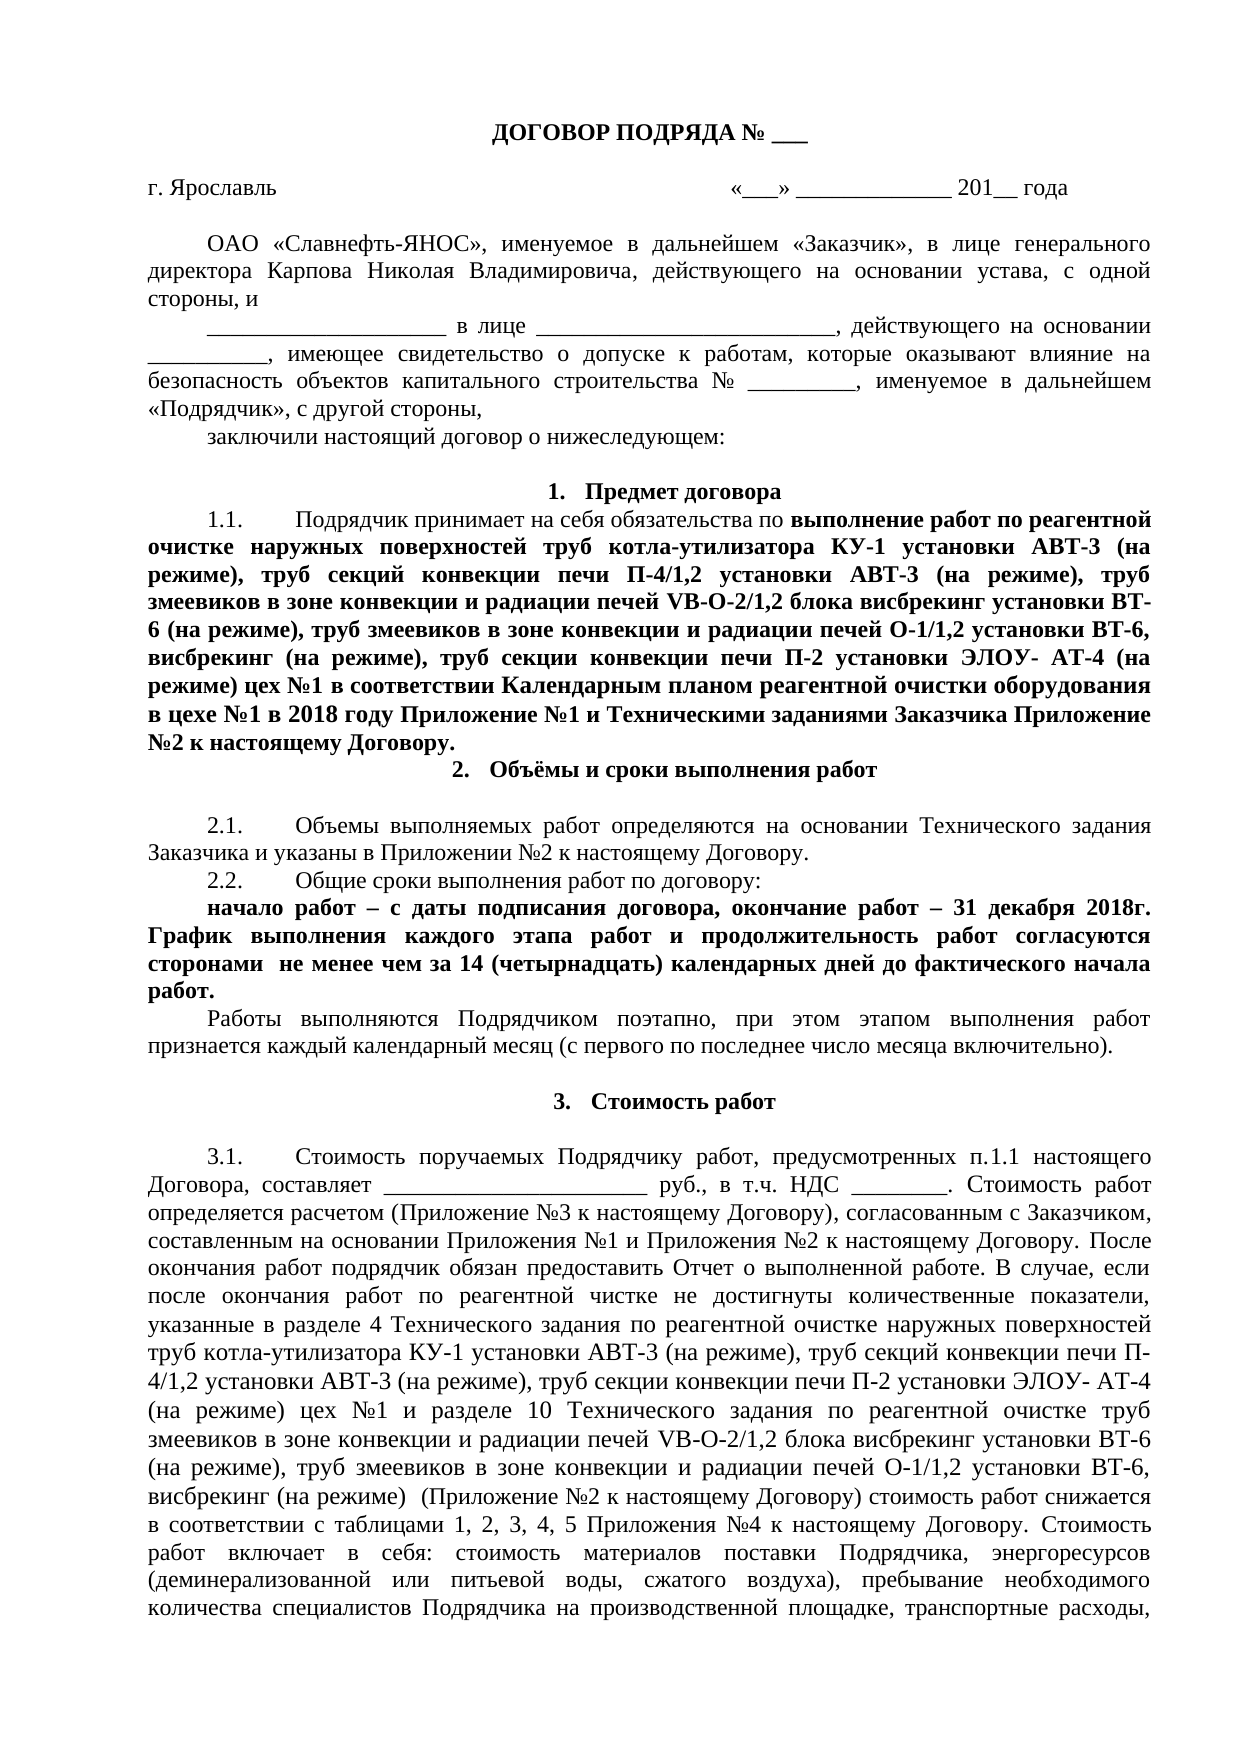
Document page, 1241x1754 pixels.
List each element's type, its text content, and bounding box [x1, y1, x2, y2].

text ОАО «Славнефть-ЯНОС», именуемое в дальнейшем «Заказчик», в лице генерального директора , действующего на основании устава, с одной стороны, и [148, 228, 1152, 311]
title ДОГОВОР ПОДРЯДА № [148, 118, 1152, 146]
text заключили настоящий договор о нижеследующем: [148, 422, 1152, 449]
list Предмет договора [177, 477, 1152, 504]
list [148, 1142, 1152, 1620]
list Подрядчик принимает на себя обязательства по [148, 504, 1152, 755]
list Общие сроки выполнения работ по договору: [148, 866, 1152, 893]
list Объемы выполняемых работ определяются [148, 811, 1152, 866]
list Стоимость работ [177, 1087, 1152, 1114]
list Объёмы и сроки выполнения работ [177, 755, 1152, 783]
text в лице , действующего на основании , именуемое в дальнейшем «Подрядчик», с другой стороны, [148, 311, 1152, 422]
title г. Ярославль [148, 173, 1152, 201]
